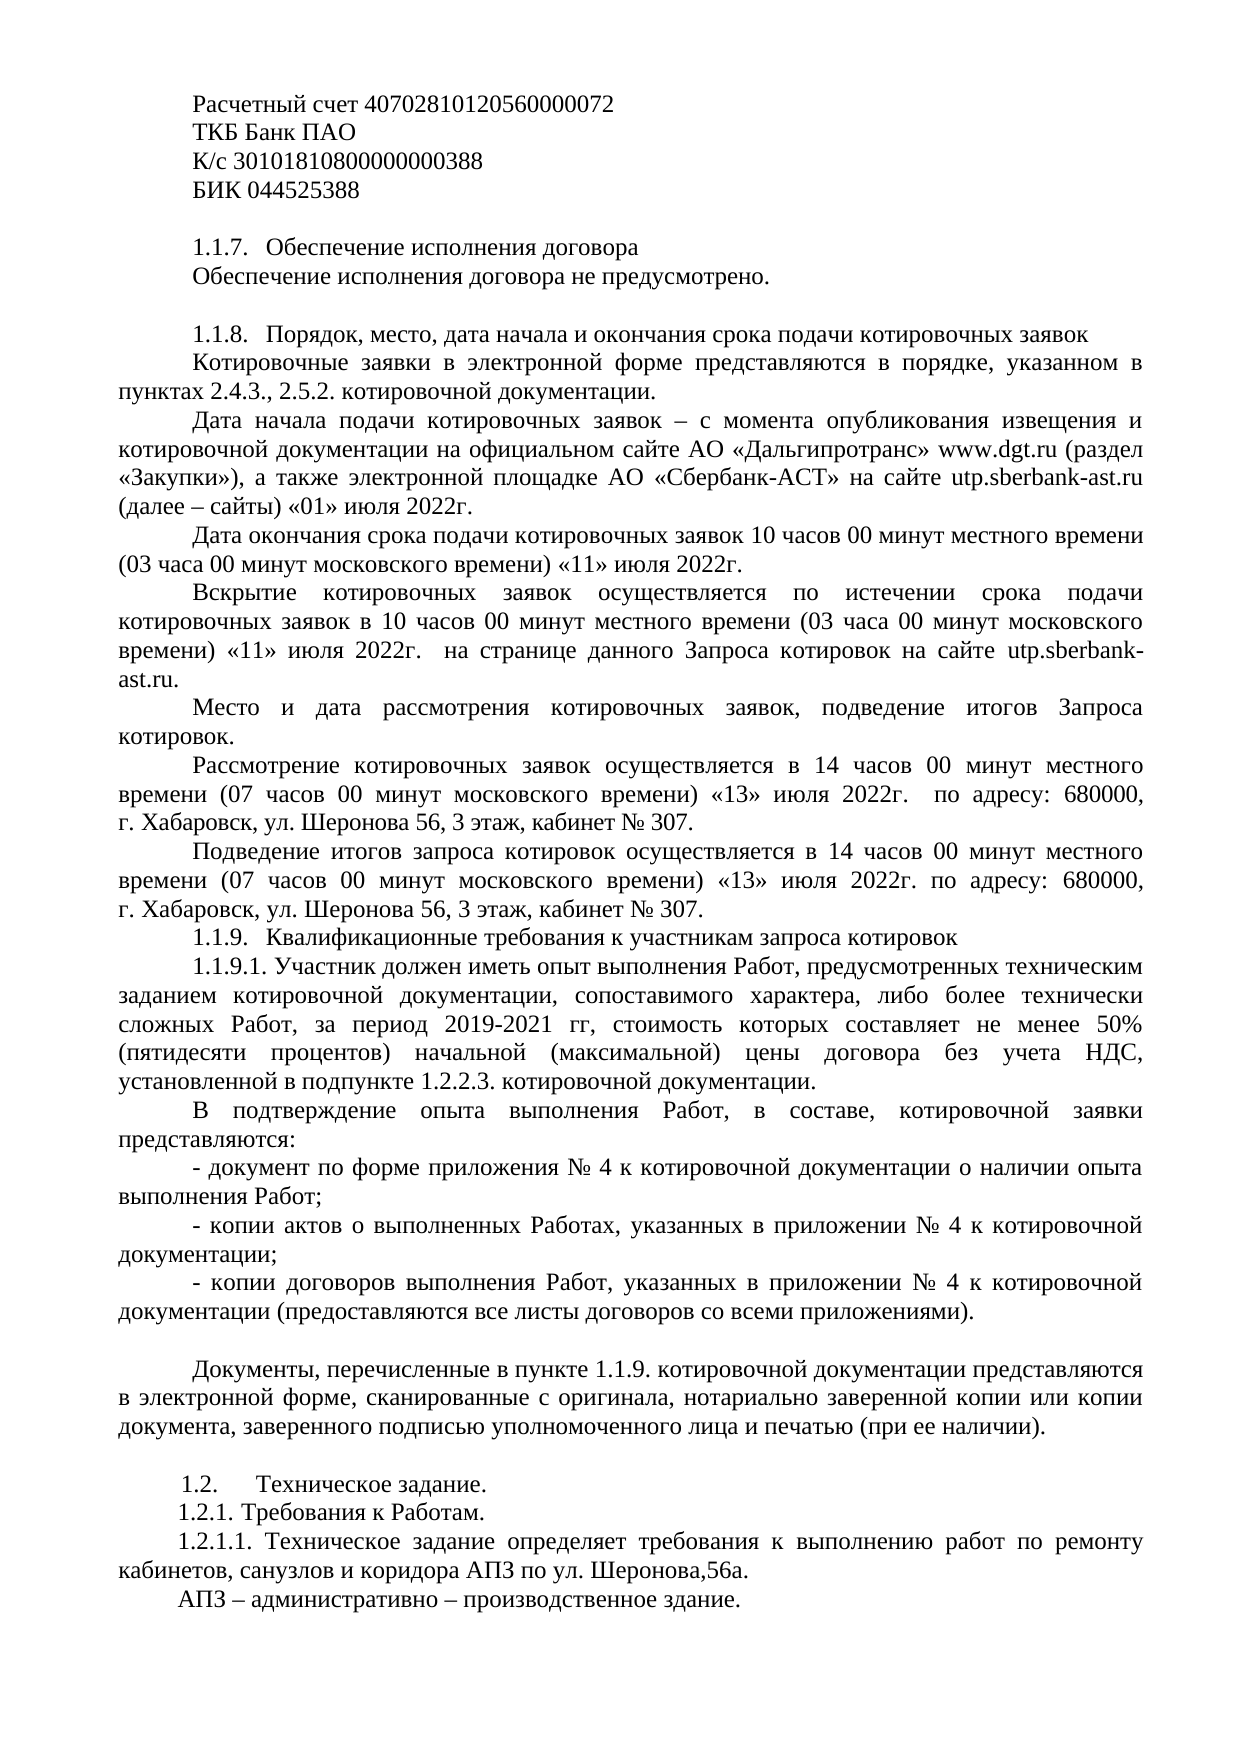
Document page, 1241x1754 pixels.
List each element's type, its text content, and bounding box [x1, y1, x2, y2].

text Котировочные заявки в электронной форме представляются в порядке, указанном в пунктах 2.4.3., 2.5.2. котировочной документации. [118, 347, 1144, 405]
text АПЗ – административно – производственное здание. [118, 1584, 1144, 1612]
text Обеспечение исполнения договора не предусмотрено. [118, 261, 1144, 290]
text Вскрытие котировочных заявок осуществляется по истечении срока подачи котировочных заявок в 10 часов 00 минут местного времени (03 часа 00 минут московского времени) «11» июля 2022г. на странице данного Запроса котировок на сайте utp.sberbank-ast.ru. [118, 577, 1144, 692]
text В подтверждение опыта выполнения Работ, в составе, котировочной заявки представляются: [118, 1095, 1144, 1152]
subtitle 1.2. Техническое задание. [118, 1469, 1144, 1497]
text Расчетный счет 40702810120560000072 [118, 89, 1144, 117]
text Дата начала подачи котировочных заявок – с момента опубликования извещения и котировочной документации на официальном сайте АО «Дальгипротранс» www.dgt.ru (раздел «Закупки»), а также электронной площадке АО «Сбербанк-АСТ» на сайте utp.sberbank-ast.ru (далее – сайты) «01» июля 2022г. [118, 405, 1144, 520]
list Рассмотрение котировочных заявок осуществляется в 14 часов 00 минут местного времени (07 часов 00 минут московского времени) «13» июля 2022г. по адресу: 680000, г. Хабаровск, ул. Шеронова 56, 3 этаж, кабинет № 307. [118, 750, 1144, 836]
text - документ по форме приложения № 4 к котировочной документации о наличии опыта выполнения Работ; [118, 1152, 1144, 1210]
text Место и дата рассмотрения котировочных заявок, подведение итогов Запроса котировок. [118, 692, 1144, 750]
text ТКБ Банк ПАО [118, 117, 1144, 146]
list 1.1.9. Квалификационные требования к участникам запроса котировок [118, 922, 1144, 951]
text БИК 044525388 [118, 175, 1144, 204]
list Подведение итогов запроса котировок осуществляется в 14 часов 00 минут местного времени (07 часов 00 минут московского времени) «13» июля 2022г. по адресу: 680000, г. Хабаровск, ул. Шеронова 56, 3 этаж, кабинет № 307. [118, 836, 1144, 922]
text 1.1.9.1. Участник должен иметь опыт выполнения Работ, предусмотренных техническим заданием котировочной документации, сопоставимого характера, либо более технически сложных Работ, за период 2019-2021 гг, стоимость которых составляет не менее 50% (пятидесяти процентов) начальной (максимальной) цены договора без учета НДС, установленной в подпункте 1.2.2.3. котировочной документации. [118, 951, 1144, 1095]
text - копии договоров выполнения Работ, указанных в приложении № 4 к котировочной документации (предоставляются все листы договоров со всеми приложениями). [118, 1267, 1144, 1325]
text Дата окончания срока подачи котировочных заявок 10 часов 00 минут местного времени (03 часа 00 минут московского времени) «11» июля 2022г. [118, 520, 1144, 577]
subtitle Обеспечение исполнения договора [192, 232, 1144, 261]
list Документы, перечисленные в пункте 1.1.9. котировочной документации представляются в электронной форме, сканированные с оригинала, нотариально заверенной копии или копии документа, заверенного подписью уполномоченного лица и печатью (при ее наличии). [118, 1354, 1144, 1440]
subtitle Порядок, место, дата начала и окончания срока подачи котировочных заявок [118, 319, 1144, 347]
subtitle 1.2.1. Требования к Работам. [177, 1497, 1144, 1526]
text - копии актов о выполненных Работах, указанных в приложении № 4 к котировочной документации; [118, 1210, 1144, 1267]
text 1.2.1.1. Техническое задание определяет требования к выполнению работ по ремонту кабинетов, санузлов и коридора АПЗ по ул. Шеронова,56а. [118, 1526, 1144, 1584]
text К/с 30101810800000000388 [118, 146, 1144, 175]
